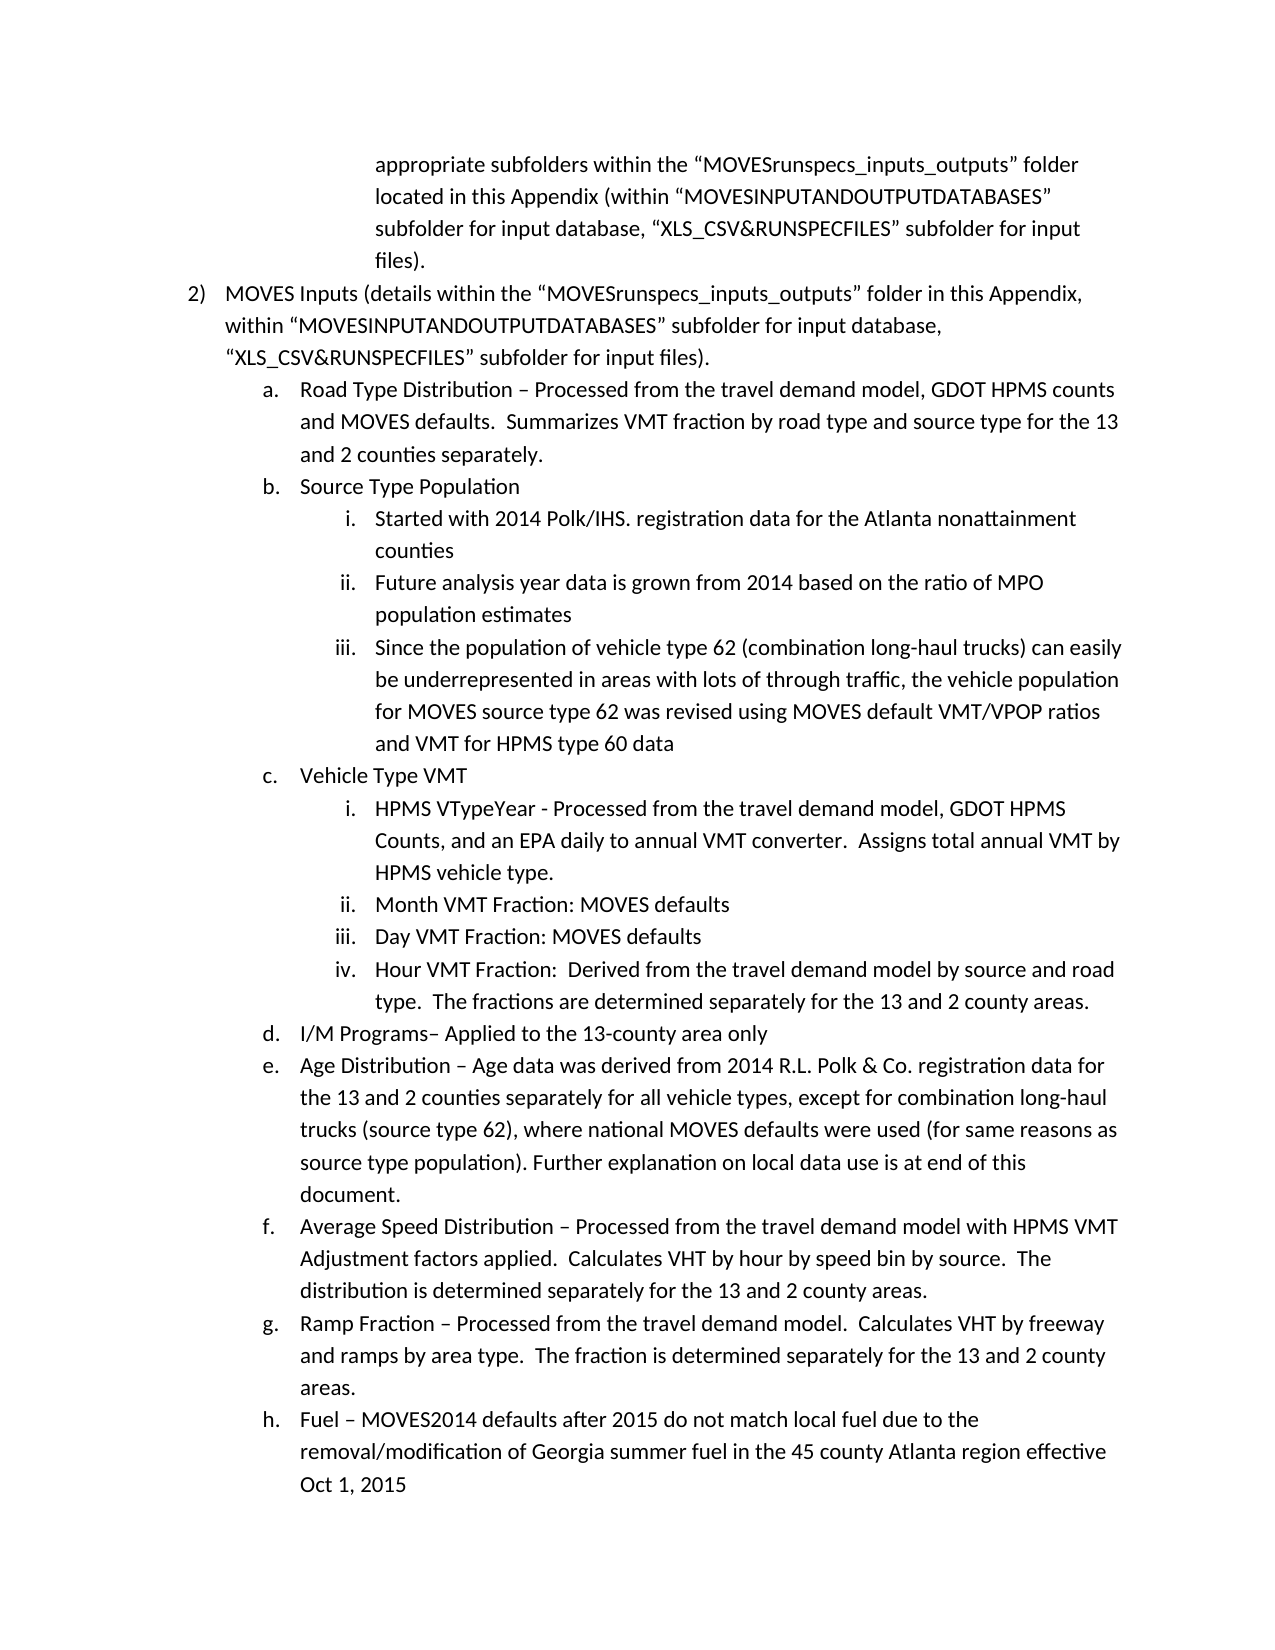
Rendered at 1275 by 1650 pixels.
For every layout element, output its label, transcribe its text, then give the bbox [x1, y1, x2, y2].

list Day VMT Fraction: MOVES defaults [356, 922, 1125, 951]
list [356, 150, 1125, 274]
list Road Type Distribution – Processed from the travel demand model, GDOT HPMS counts and MOVES defaults. Summarizes VMT fraction by road type and source type for the 13 and 2 counties separately. [262, 375, 1125, 468]
list MOVES Inputs (details within the “MOVESrunspecs_inputs_outputs” folder in this Appendix, within “MOVESINPUTANDOUTPUTDATABASES” subfolder for input database, “XLS_CSV&RUNSPECFILES” subfolder for input files). [187, 279, 1125, 371]
list Ramp Fraction – Processed from the travel demand model. Calculates VHT by freeway and ramps by area type. The fraction is determined separately for the 13 and 2 county areas. [262, 1309, 1125, 1401]
list Fuel – MOVES2014 defaults after 2015 do not match local fuel due to the removal/modification of Georgia summer fuel in the 45 county Atlanta region effective Oct 1, 2015 [262, 1405, 1125, 1498]
list Average Speed Distribution – Processed from the travel demand model with HPMS VMT Adjustment factors applied. Calculates VHT by hour by speed bin by source. The distribution is determined separately for the 13 and 2 county areas. [262, 1212, 1125, 1304]
list Since the population of vehicle type 62 (combination long-haul trucks) can easily be underrepresented in areas with lots of through traffic, the vehicle population for MOVES source type 62 was revised using MOVES default VMT/VPOP ratios and VMT for HPMS type 60 data [356, 633, 1125, 757]
list Source Type Population [262, 472, 1125, 500]
list Age Distribution – Age data was derived from 2014 R.L. Polk & Co. registration data for the 13 and 2 counties separately for all vehicle types, except for combination long-haul trucks (source type 62), where national MOVES defaults were used (for same reasons as source type population). Further explanation on local data use is at end of this document. [262, 1051, 1125, 1208]
list Started with 2014 Polk/IHS. registration data for the Atlanta nonattainment counties [356, 504, 1125, 564]
list Hour VMT Fraction: Derived from the travel demand model by source and road type. The fractions are determined separately for the 13 and 2 county areas. [356, 955, 1125, 1015]
list Vehicle Type VMT [262, 762, 1125, 789]
list Future analysis year data is grown from 2014 based on the ratio of MPO population estimates [356, 568, 1125, 629]
list HPMS VTypeYear - Processed from the travel demand model, GDOT HPMS Counts, and an EPA daily to annual VMT converter. Assigns total annual VMT by HPMS vehicle type. [356, 794, 1125, 886]
list I/M Programs– Applied to the 13-county area only [262, 1019, 1125, 1047]
list Month VMT Fraction: MOVES defaults [356, 890, 1125, 918]
